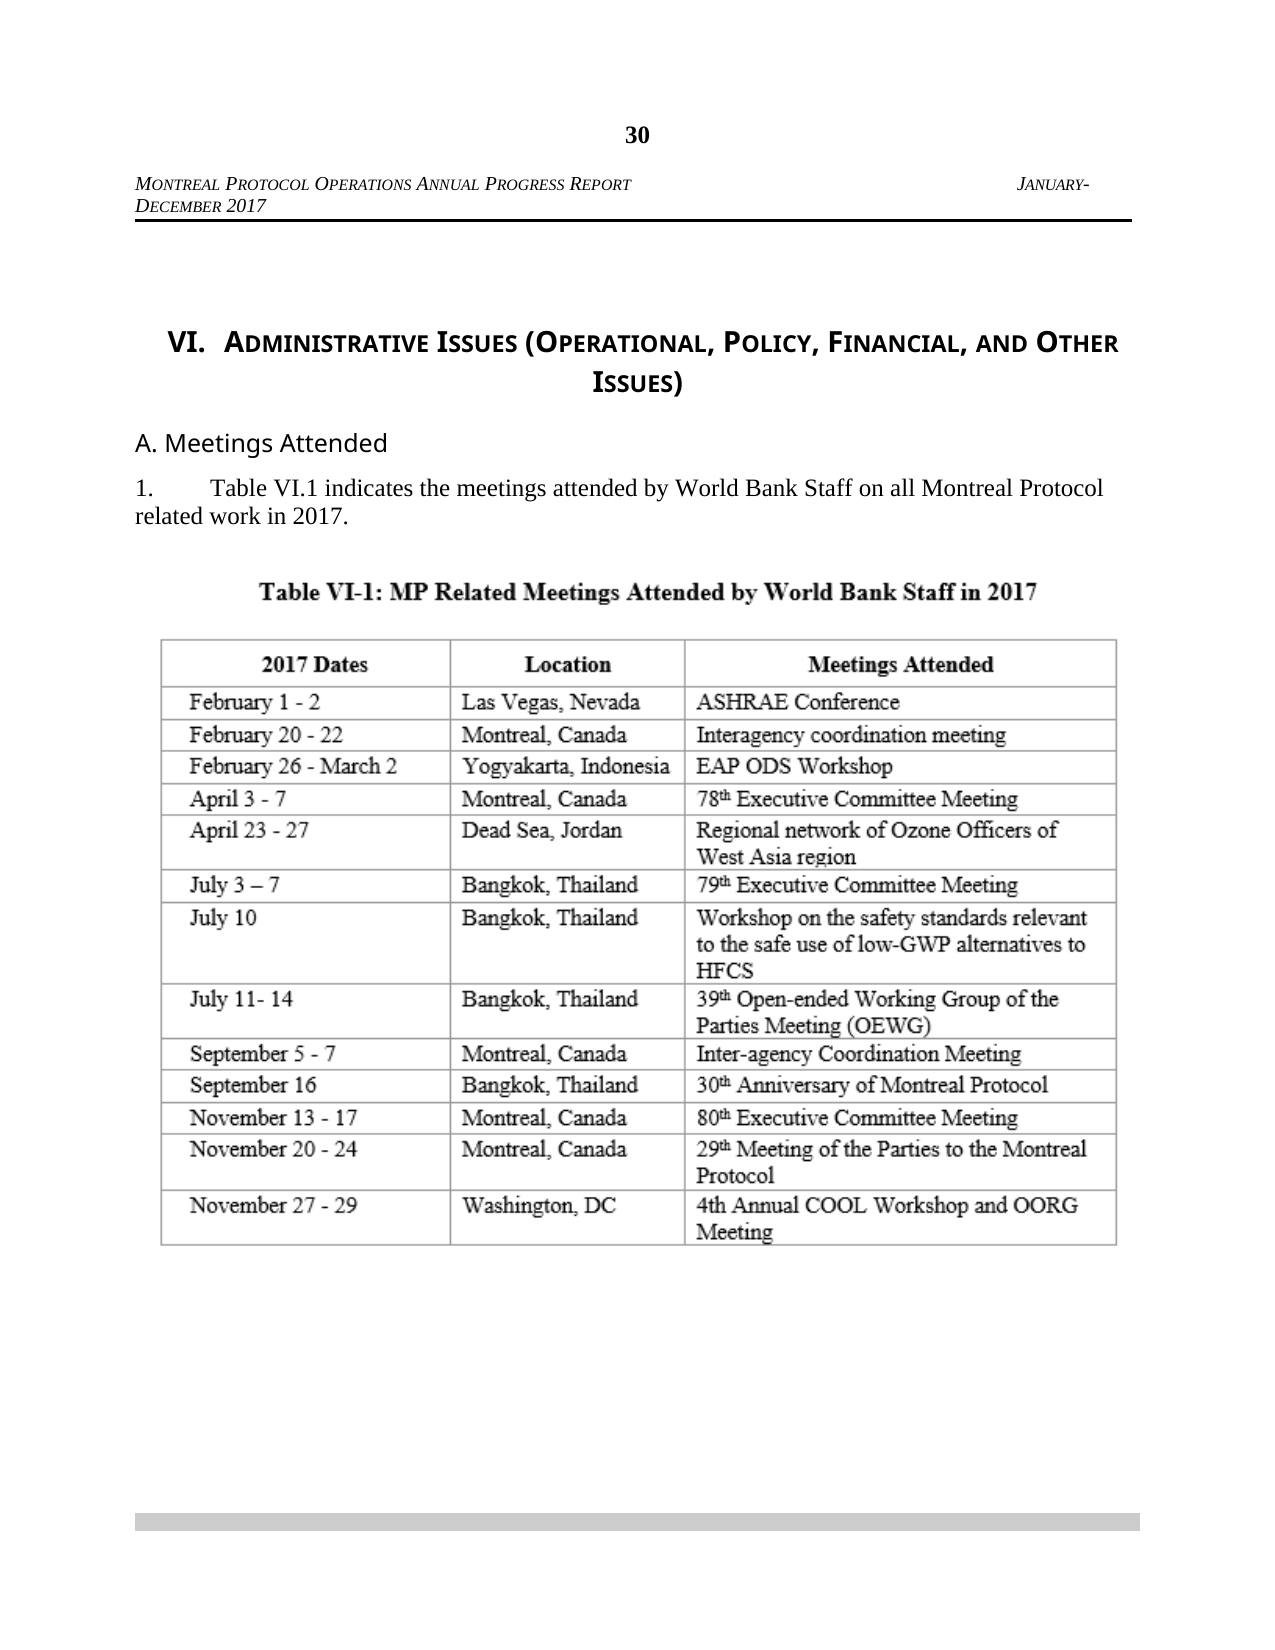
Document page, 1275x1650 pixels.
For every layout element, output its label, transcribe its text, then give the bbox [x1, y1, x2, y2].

subtitle Administrative Issues (Operational, Policy, Financial, and Other Issues) [135, 322, 1140, 401]
subtitle A. Meetings Attended [135, 426, 1140, 460]
subtitle Table VI.1 indicates the meetings attended by World Bank Staff on all Montreal Protocol related work in 2017. [135, 473, 1140, 530]
picture [142, 555, 1133, 1296]
